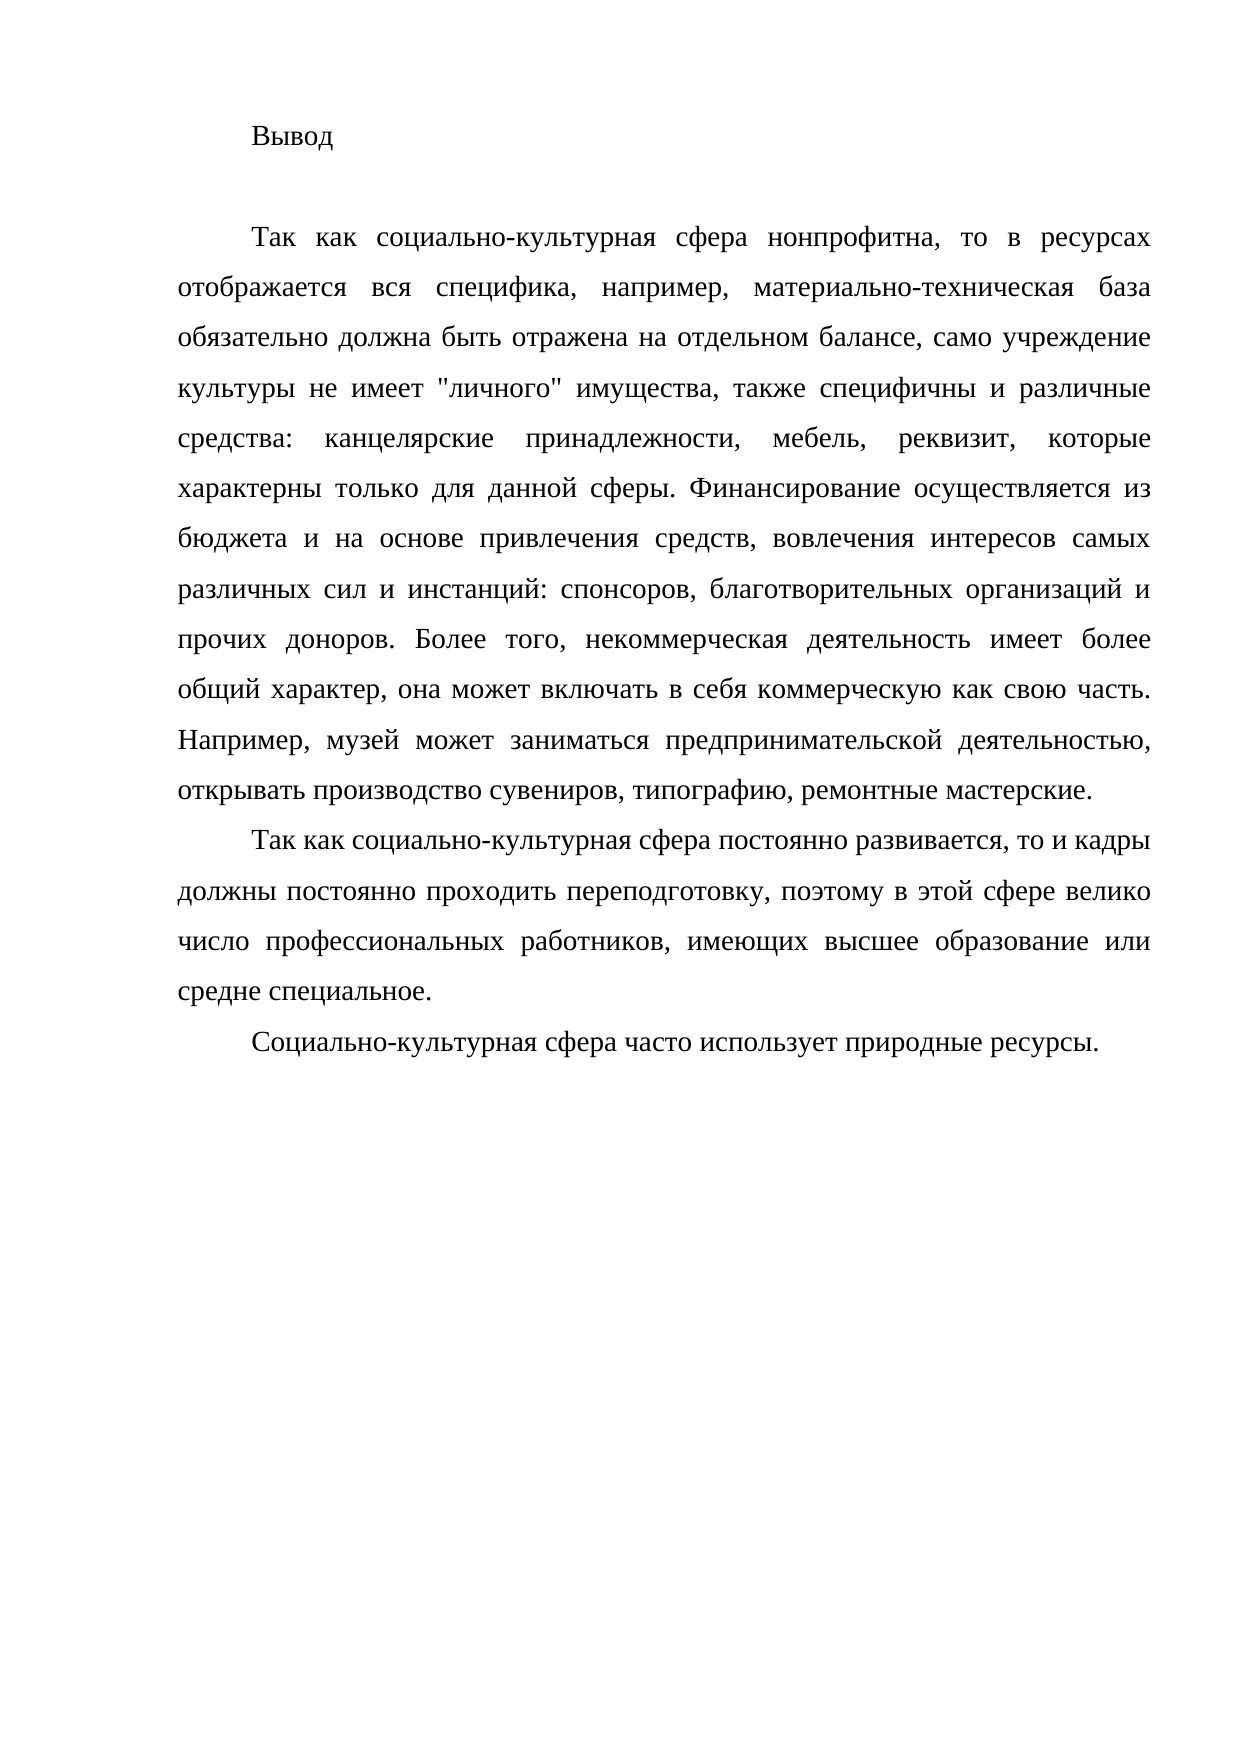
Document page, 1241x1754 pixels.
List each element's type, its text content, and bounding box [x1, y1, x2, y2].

text Вывод [177, 118, 1152, 152]
text Так как социально-культурная сфера постоянно развивается, то и кадры должны постоянно проходить переподготовку, поэтому в этой сфере велико число профессиональных работников, имеющих высшее образование или средне специальное. [177, 822, 1152, 1007]
text Так как социально-культурная сфера нонпрофитна, то в ресурсах отображается вся специфика, например, материально-техническая база обязательно должна быть отражена на отдельном балансе, само учреждение культуры не имеет "личного" имущества, также специфичны и различные средства: канцелярские принадлежности, мебель, реквизит, которые характерны только для данной сферы. Финансирование осуществляется из бюджета и на основе привлечения средств, вовлечения интересов самых различных сил и инстанций: спонсоров, благотворительных организаций и прочих доноров. Более того, некоммерческая деятельность имеет более общий характер, она может включать в себя коммерческую как свою часть. Например, музей может заниматься предпринимательской деятельностью, открывать производство сувениров, типографию, ремонтные мастерские. [177, 219, 1152, 806]
text Социально-культурная сфера часто использует природные ресурсы. [177, 1024, 1152, 1057]
